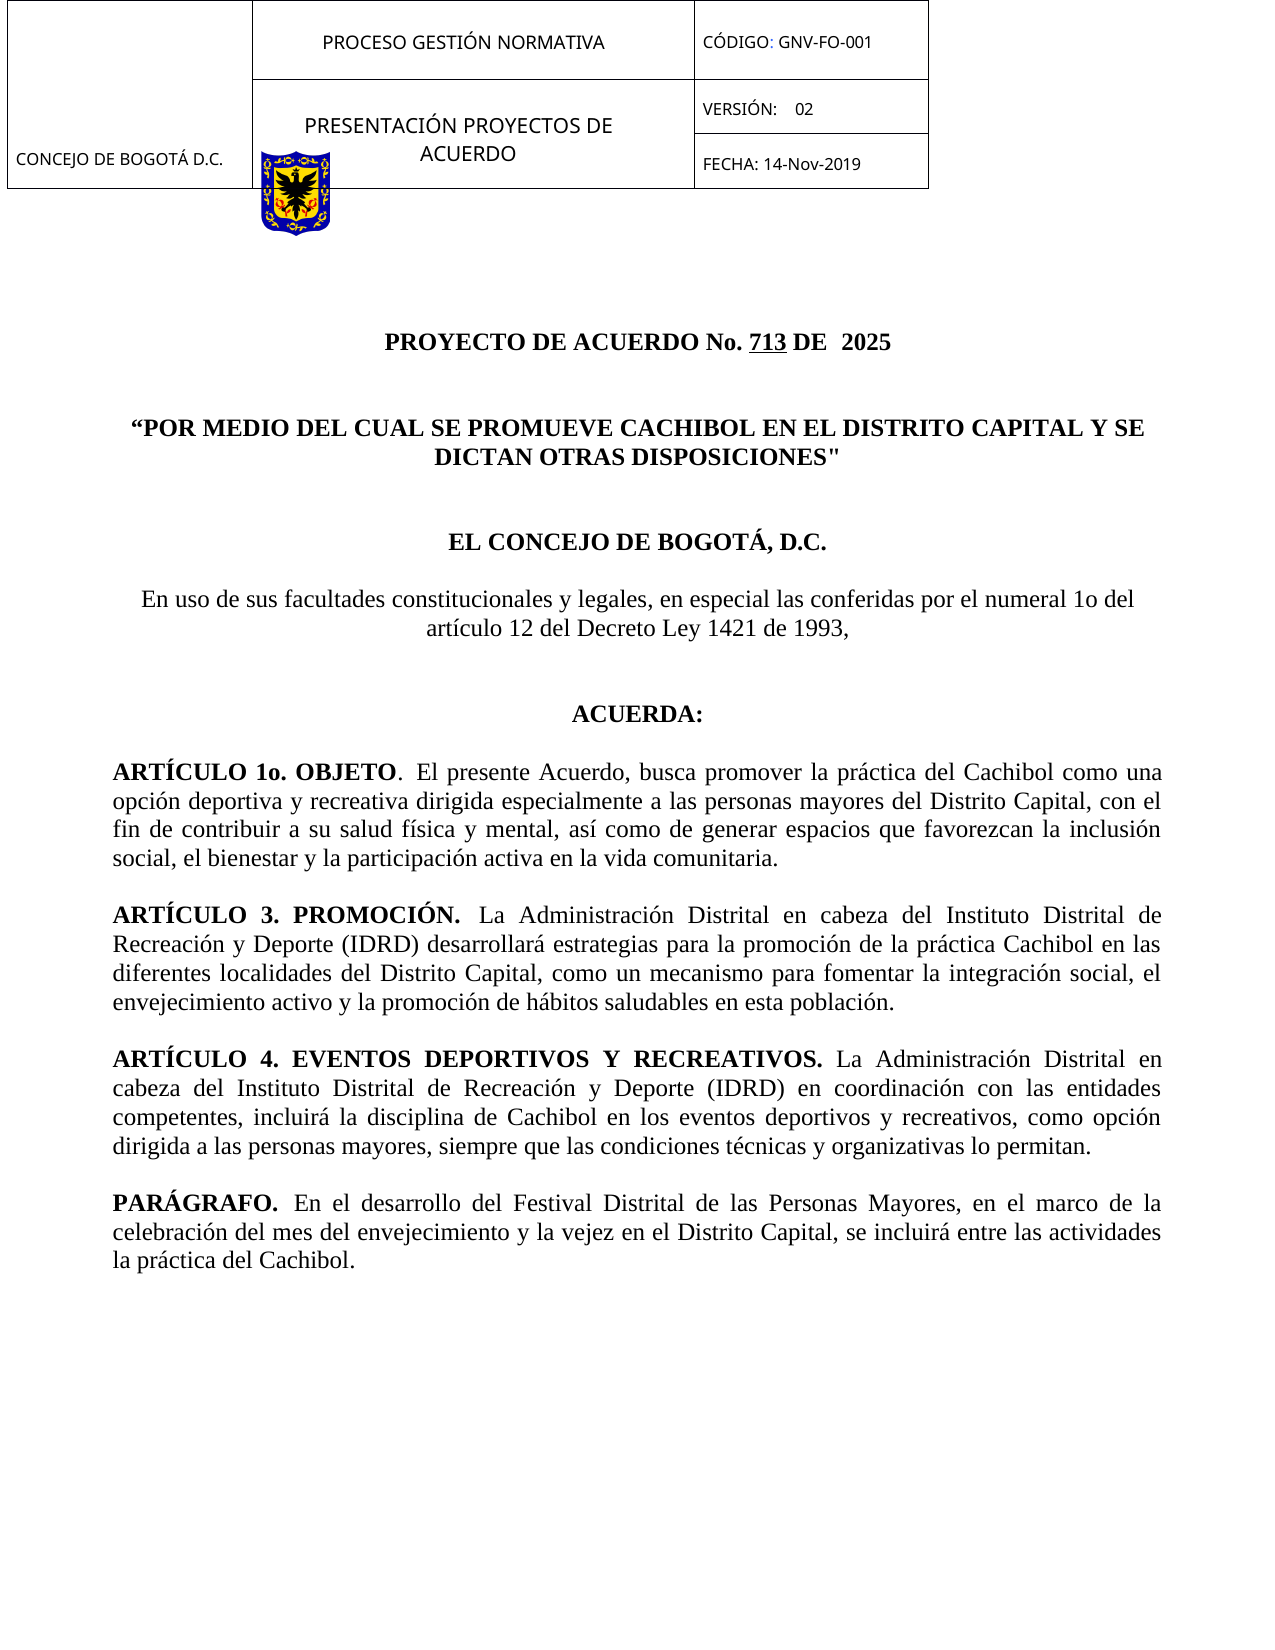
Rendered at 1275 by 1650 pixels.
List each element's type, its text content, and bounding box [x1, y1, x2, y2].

text ARTÍCULO 4. EVENTOS DEPORTIVOS Y RECREATIVOS. La Administración Distrital en cabeza del Instituto Distrital de Recreación y Deporte (IDRD) en coordinación con las entidades competentes, incluirá la disciplina de Cachibol en los eventos deportivos y recreativos, como opción dirigida a las personas mayores, siempre que las condiciones técnicas y organizativas lo permitan. [112, 1044, 1163, 1159]
text ARTÍCULO 1o. OBJETO. El presente Acuerdo, busca promover la práctica del Cachibol como una opción deportiva y recreativa dirigida especialmente a las personas mayores del Distrito Capital, con el fin de contribuir a su salud física y mental, así como de generar espacios que favorezcan la inclusión social, el bienestar y la participación activa en la vida comunitaria. [112, 757, 1163, 872]
text ARTÍCULO 3. PROMOCIÓN. La Administración Distrital en cabeza del Instituto Distrital de Recreación y Deporte (IDRD) desarrollará estrategias para la promoción de la práctica Cachibol en las diferentes localidades del Distrito Capital, como un mecanismo para fomentar la integración social, el envejecimiento activo y la promoción de hábitos saludables en esta población. [112, 900, 1163, 1015]
picture [261, 189, 330, 236]
subtitle “POR MEDIO DEL CUAL SE PROMUEVE CACHIBOL EN EL DISTRITO CAPITAL Y SE DICTAN OTRAS DISPOSICIONES" [130, 413, 1145, 471]
text PARÁGRAFO. En el desarrollo del Festival Distrital de las Personas Mayores, en el marco de la celebración del mes del envejecimiento y la vejez en el Distrito Capital, se incluirá entre las actividades la práctica del Cachibol. [112, 1188, 1163, 1274]
text EL CONCEJO DE BOGOTÁ, D.C. [112, 527, 1163, 556]
picture [261, 151, 330, 188]
text PROYECTO DE ACUERDO No. 713 DE 2025 [112, 327, 1163, 356]
subtitle ACUERDA: [112, 699, 1163, 728]
text En uso de sus facultades constitucionales y legales, en especial las conferidas por el numeral 1o del artículo 12 del Decreto Ley 1421 de 1993, [141, 585, 1134, 642]
